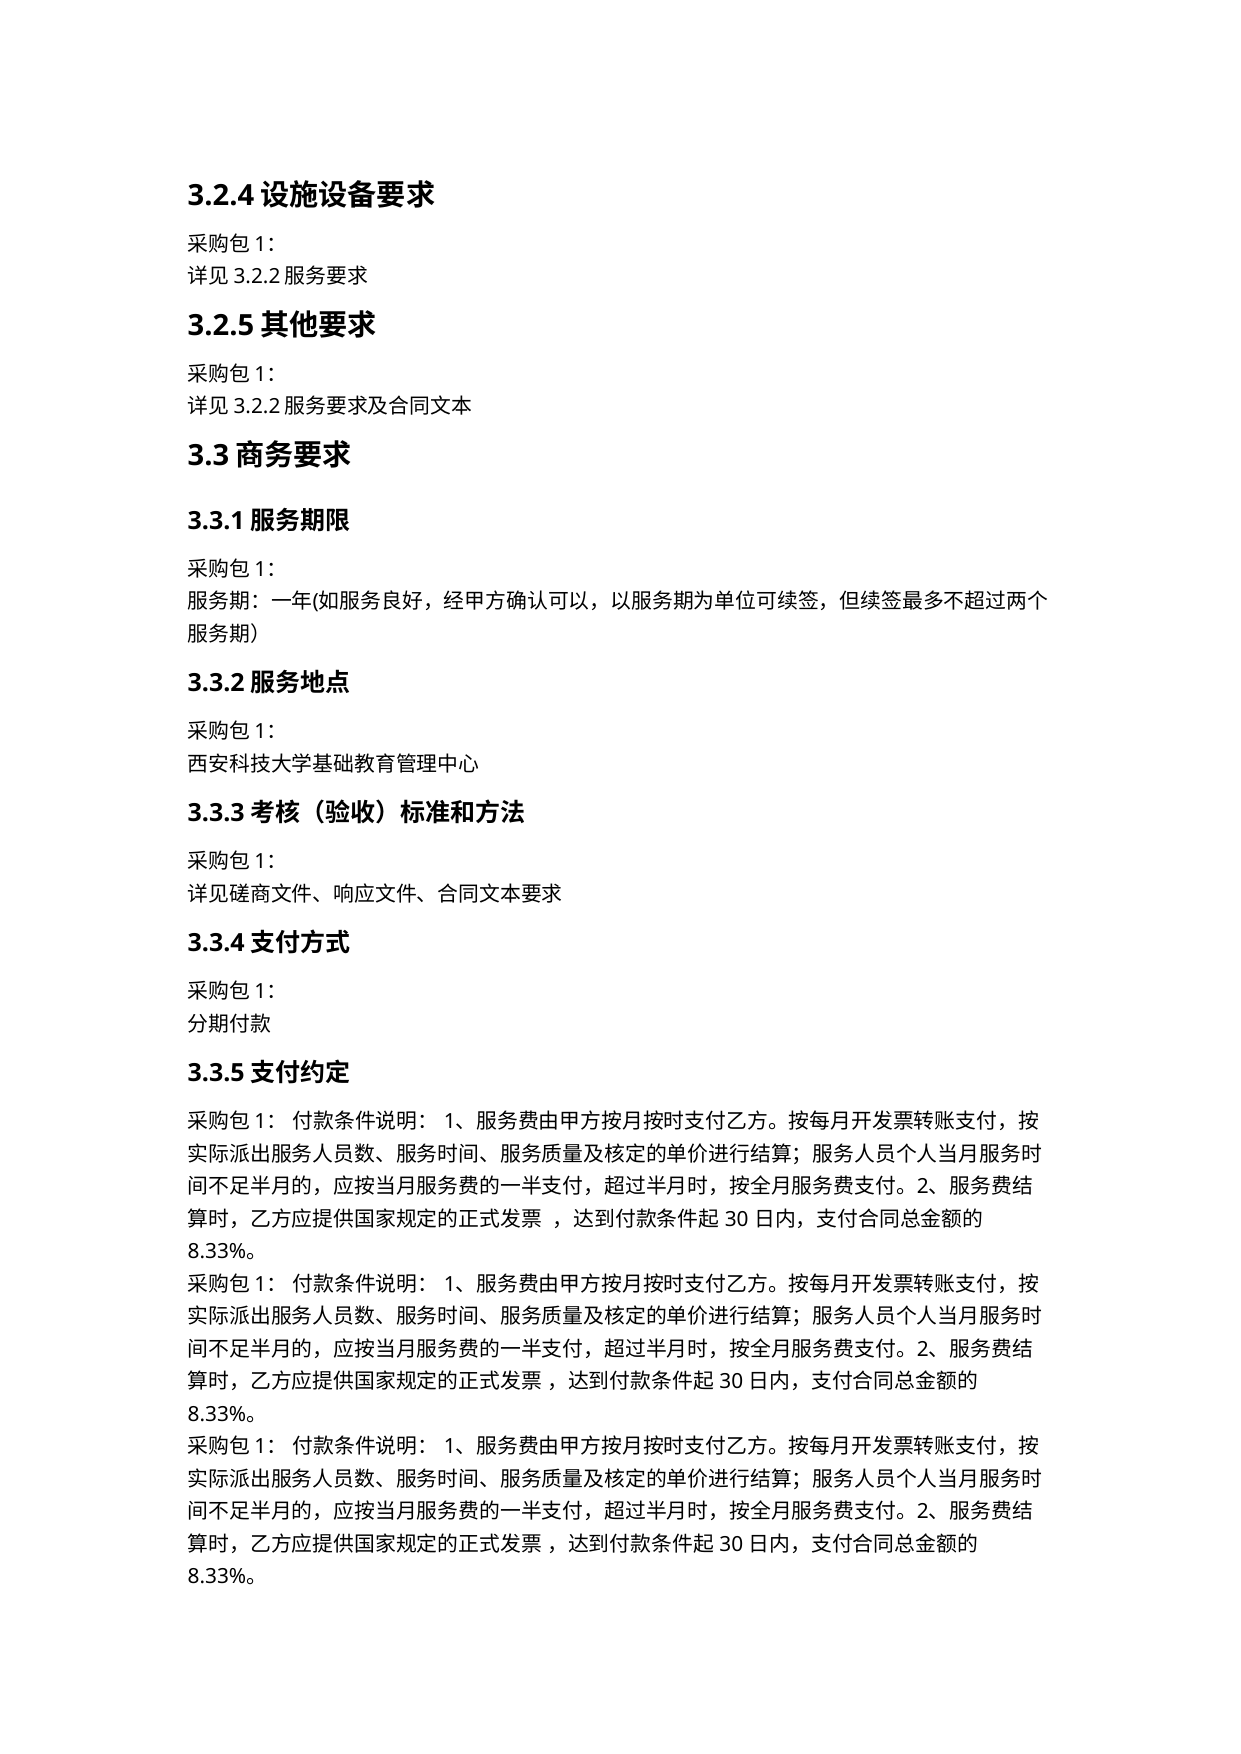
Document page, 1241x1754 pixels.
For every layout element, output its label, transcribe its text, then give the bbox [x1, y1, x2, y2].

text 分期付款 [187, 1007, 1053, 1039]
text 采购包1： [187, 844, 1053, 877]
text 3.2.5其他要求 [187, 292, 1053, 357]
text 3.3.1服务期限 [187, 487, 1053, 552]
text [187, 1429, 1053, 1592]
text 服务期：一年(如服务良好，经甲方确认可以，以服务期为单位可续签，但续签最多不超过两个服务期） [187, 584, 1053, 649]
text 采购包1： [187, 714, 1053, 747]
text 3.3.2服务地点 [187, 649, 1053, 714]
text 采购包1： [187, 974, 1053, 1007]
text 详见磋商文件、响应文件、合同文本要求 [187, 877, 1053, 909]
text 详见3.2.2服务要求及合同文本 [187, 389, 1053, 422]
text 3.3.3考核（验收）标准和方法 [187, 779, 1053, 844]
text 详见3.2.2服务要求 [187, 259, 1053, 292]
text 3.3.5支付约定 [187, 1039, 1053, 1104]
text 采购包1： [187, 552, 1053, 584]
text 3.2.4设施设备要求 [187, 162, 1053, 227]
text 采购包1： [187, 357, 1053, 389]
text 3.3.4支付方式 [187, 909, 1053, 974]
text 西安科技大学基础教育管理中心 [187, 747, 1053, 779]
text 3.3商务要求 [187, 422, 1053, 487]
text 采购包1： [187, 227, 1053, 259]
